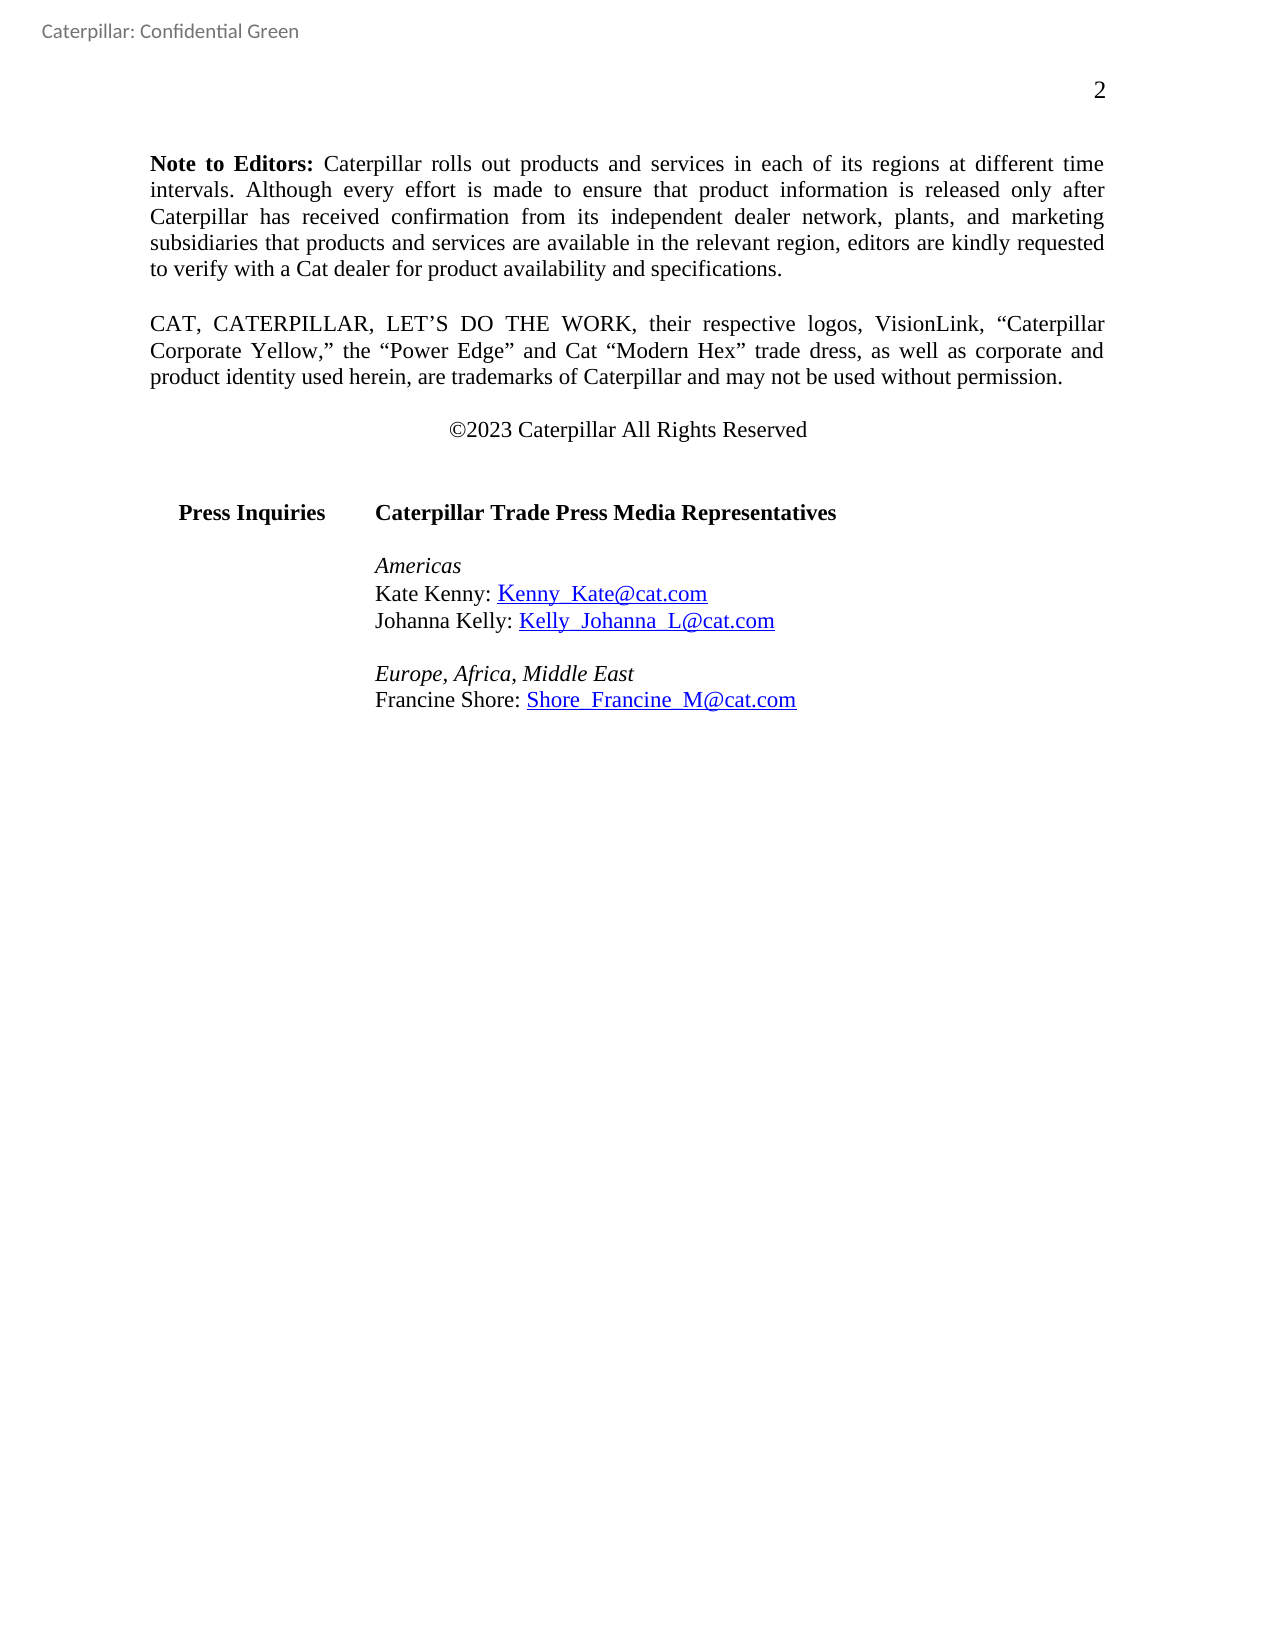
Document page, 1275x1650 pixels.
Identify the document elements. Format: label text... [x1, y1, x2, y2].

text CAT, CATERPILLAR, LET’S DO THE WORK, their respective logos, VisionLink, “Caterpillar Corporate Yellow,” the “Power Edge” and Cat “Modern Hex” trade dress, as well as corporate and product identity used herein, are trademarks of Caterpillar and may not be used without permission. [150, 311, 1106, 389]
table_header Caterpillar Trade Press Media Representatives Kate Kenny: Kenny_Kate@cat.com Johanna Kelly: Kelly_Johanna_L@cat.com Europe, Africa, : Shore_Francine_M@cat.com [364, 499, 1089, 739]
table_header Press Inquiries [167, 499, 364, 739]
text Note to Editors: Caterpillar rolls out products and services in each of its regions at different time intervals. Although every effort is made to ensure that product information is released only after Caterpillar has received confirmation from its independent dealer network, plants, and marketing subsidiaries that products and services are available in the relevant region, editors are kindly requested to verify with a Cat dealer for product availability and specifications. [150, 150, 1106, 282]
text ©2023 Caterpillar All Rights Reserved [150, 416, 1106, 442]
